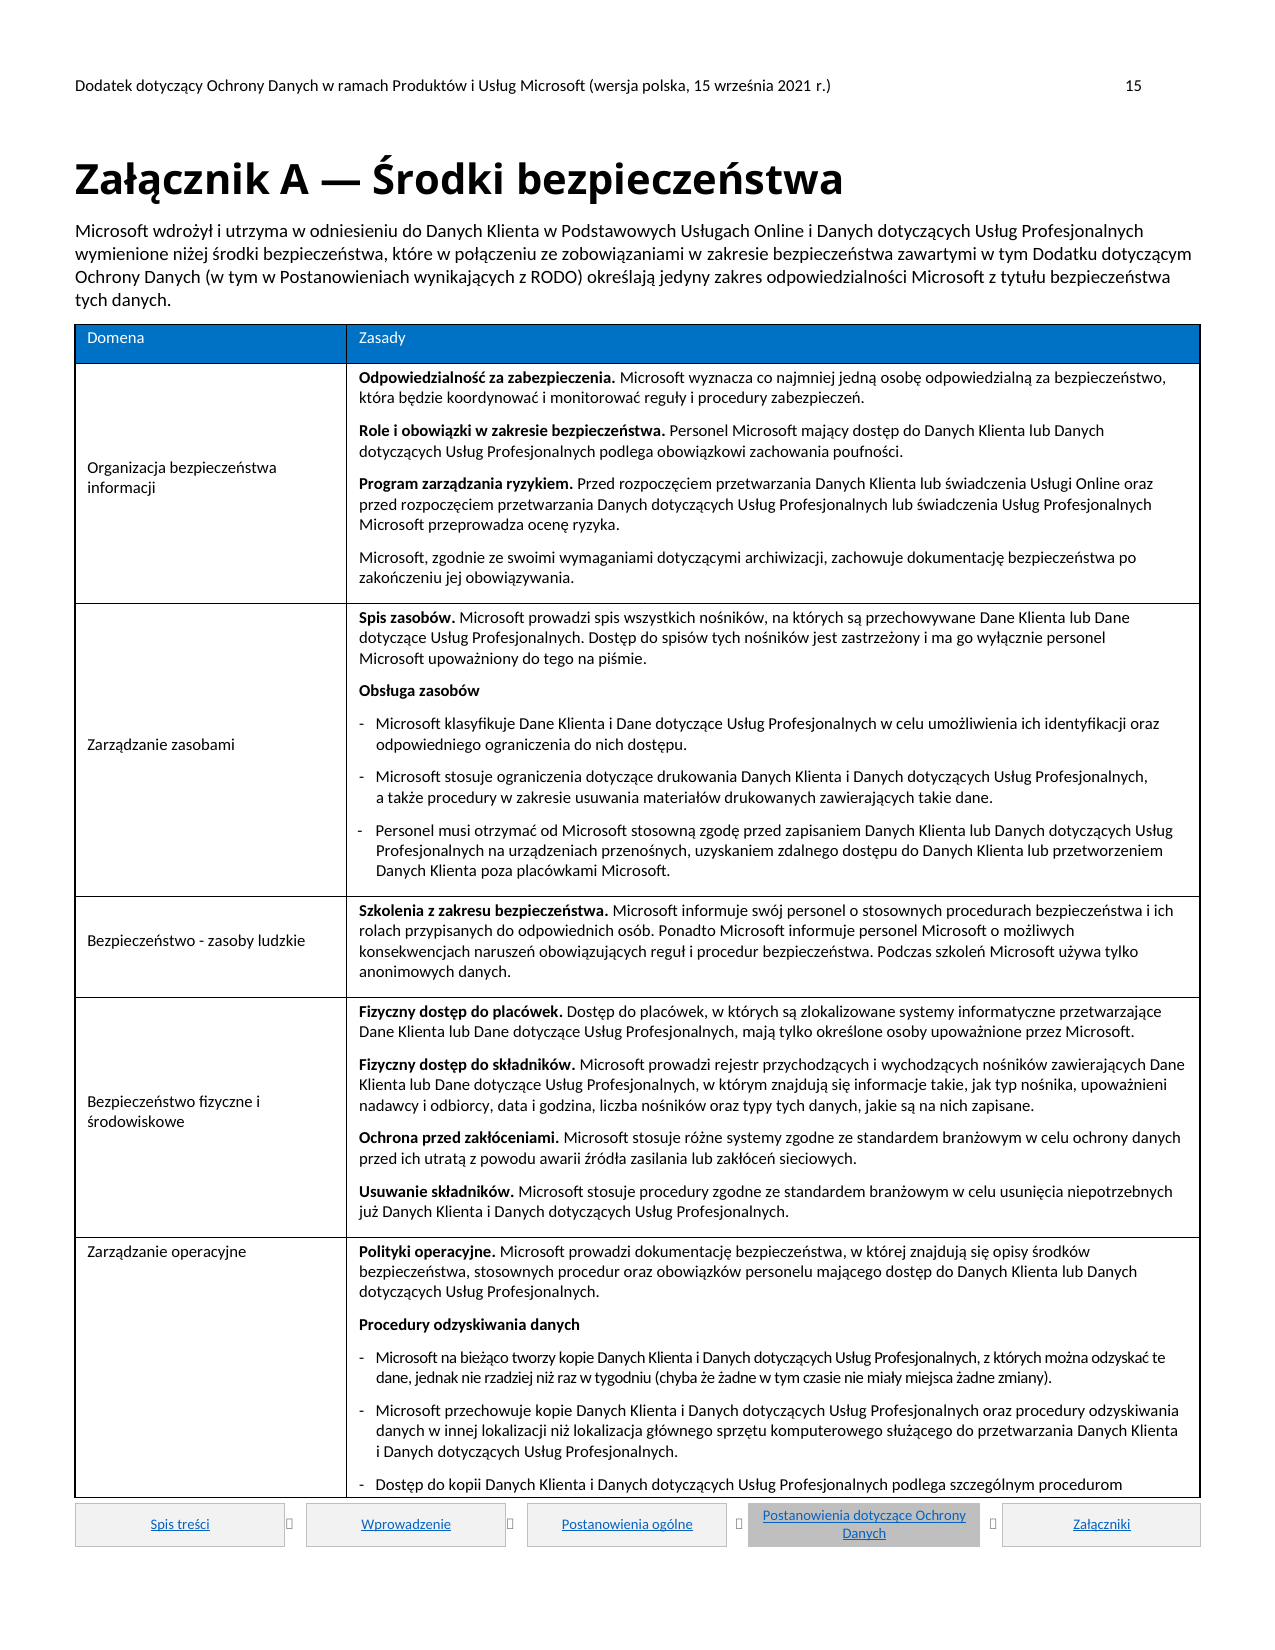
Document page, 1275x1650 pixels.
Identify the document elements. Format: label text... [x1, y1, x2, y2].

table_cell Bezpieczeństwo fizyczne i środowiskowe [76, 998, 346, 1237]
table_cell Szkolenia z zakresu bezpieczeństwa. Microsoft informuje swój personel o stosownych procedurach bezpieczeństwa i ich rolach przypisanych do odpowiednich osób. Ponadto Microsoft informuje personel Microsoft o możliwych konsekwencjach naruszeń obowiązujących reguł i procedur bezpieczeństwa. Podczas szkoleń Microsoft używa tylko anonimowych danych. [347, 897, 1199, 997]
table_cell Spis zasobów. Microsoft prowadzi spis wszystkich nośników, na których są przechowywane Dane Klienta lub Dane dotyczące Usług Profesjonalnych. Dostęp do spisów tych nośników jest zastrzeżony i ma go wyłącznie personel Microsoft upoważniony do tego na piśmie. Obsługa zasobów - Microsoft klasyfikuje Dane Klienta i Dane dotyczące Usług Profesjonalnych w celu umożliwienia ich identyfikacji oraz odpowiedniego ograniczenia do nich dostępu. - Microsoft stosuje ograniczenia dotyczące drukowania Danych Klienta i Danych dotyczących Usług Profesjonalnych, a także procedury w zakresie usuwania materiałów drukowanych zawierających takie dane. Personel musi otrzymać od Microsoft stosowną zgodę przed zapisaniem Danych Klienta lub Danych dotyczących Usług Profesjonalnych na urządzeniach przenośnych, uzyskaniem zdalnego dostępu do Danych Klienta lub przetworzeniem Danych Klienta poza placówkami Microsoft. [347, 604, 1199, 896]
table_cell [347, 1238, 1199, 1497]
table_header Domena [76, 325, 346, 363]
table_cell Odpowiedzialność za zabezpieczenia. Microsoft wyznacza co najmniej jedną osobę odpowiedzialną za bezpieczeństwo, która będzie koordynować i monitorować reguły i procedury zabezpieczeń. Role i obowiązki w zakresie bezpieczeństwa. Personel Microsoft mający dostęp do Danych Klienta lub Danych dotyczących Usług Profesjonalnych podlega obowiązkowi zachowania poufności. Program zarządzania ryzykiem. Przed rozpoczęciem przetwarzania Danych Klienta lub świadczenia Usługi Online oraz przed rozpoczęciem przetwarzania Danych dotyczących Usług Profesjonalnych lub świadczenia Usług Profesjonalnych Microsoft przeprowadza ocenę ryzyka. Microsoft, zgodnie ze swoimi wymaganiami dotyczącymi archiwizacji, zachowuje dokumentację bezpieczeństwa po zakończeniu jej obowiązywania. [347, 364, 1199, 603]
table_cell Fizyczny dostęp do placówek. Dostęp do placówek, w których są zlokalizowane systemy informatyczne przetwarzające Dane Klienta lub Dane dotyczące Usług Profesjonalnych, mają tylko określone osoby upoważnione przez Microsoft. Fizyczny dostęp do składników. Microsoft prowadzi rejestr przychodzących i wychodzących nośników zawierających Dane Klienta lub Dane dotyczące Usług Profesjonalnych, w którym znajdują się informacje takie, jak typ nośnika, upoważnieni nadawcy i odbiorcy, data i godzina, liczba nośników oraz typy tych danych, jakie są na nich zapisane. Ochrona przed zakłóceniami. Microsoft stosuje różne systemy zgodne ze standardem branżowym w celu ochrony danych przed ich utratą z powodu awarii źródła zasilania lub zakłóceń sieciowych. Usuwanie składników. Microsoft stosuje procedury zgodne ze standardem branżowym w celu usunięcia niepotrzebnych już Danych Klienta i Danych dotyczących Usług Profesjonalnych. [347, 998, 1199, 1237]
table_header Zasady [347, 325, 1199, 363]
table_cell Zarządzanie operacyjne [76, 1238, 346, 1497]
list Microsoft wdrożył i utrzyma w odniesieniu do Danych Klienta w Podstawowych Usługach Online i Danych dotyczących Usług Profesjonalnych wymienione niżej środki bezpieczeństwa, które w połączeniu ze zobowiązaniami w zakresie bezpieczeństwa zawartymi w tym Dodatku dotyczącym Ochrony Danych (w tym w Postanowieniach wynikających z RODO) określają jedyny zakres odpowiedzialności Microsoft z tytułu bezpieczeństwa tych danych. [75, 219, 1200, 311]
table_cell Zarządzanie zasobami [76, 604, 346, 896]
table_cell Organizacja bezpieczeństwa informacji [76, 364, 346, 603]
subtitle Załącznik A — Środki bezpieczeństwa [75, 150, 1200, 207]
table_cell Bezpieczeństwo - zasoby ludzkie [76, 897, 346, 997]
